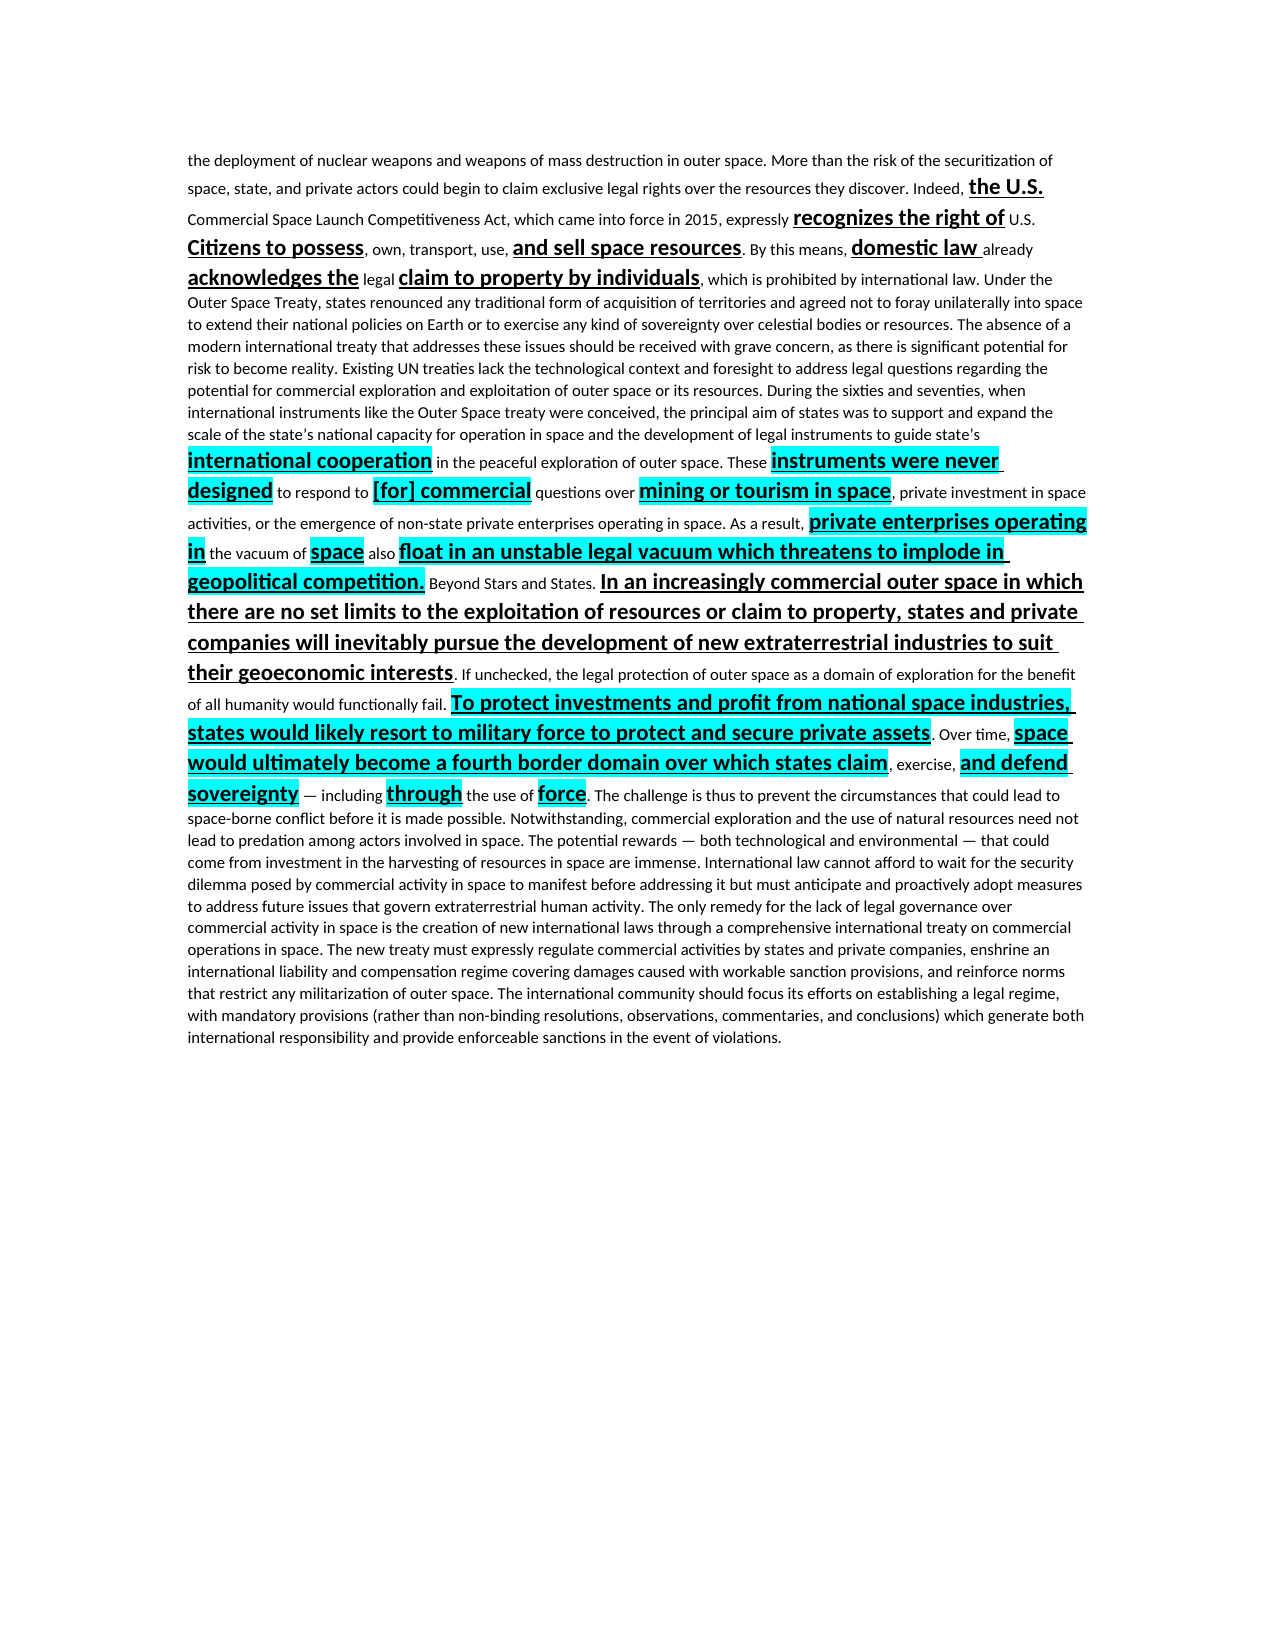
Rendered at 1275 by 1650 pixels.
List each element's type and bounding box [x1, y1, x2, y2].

text [187, 150, 1087, 1047]
